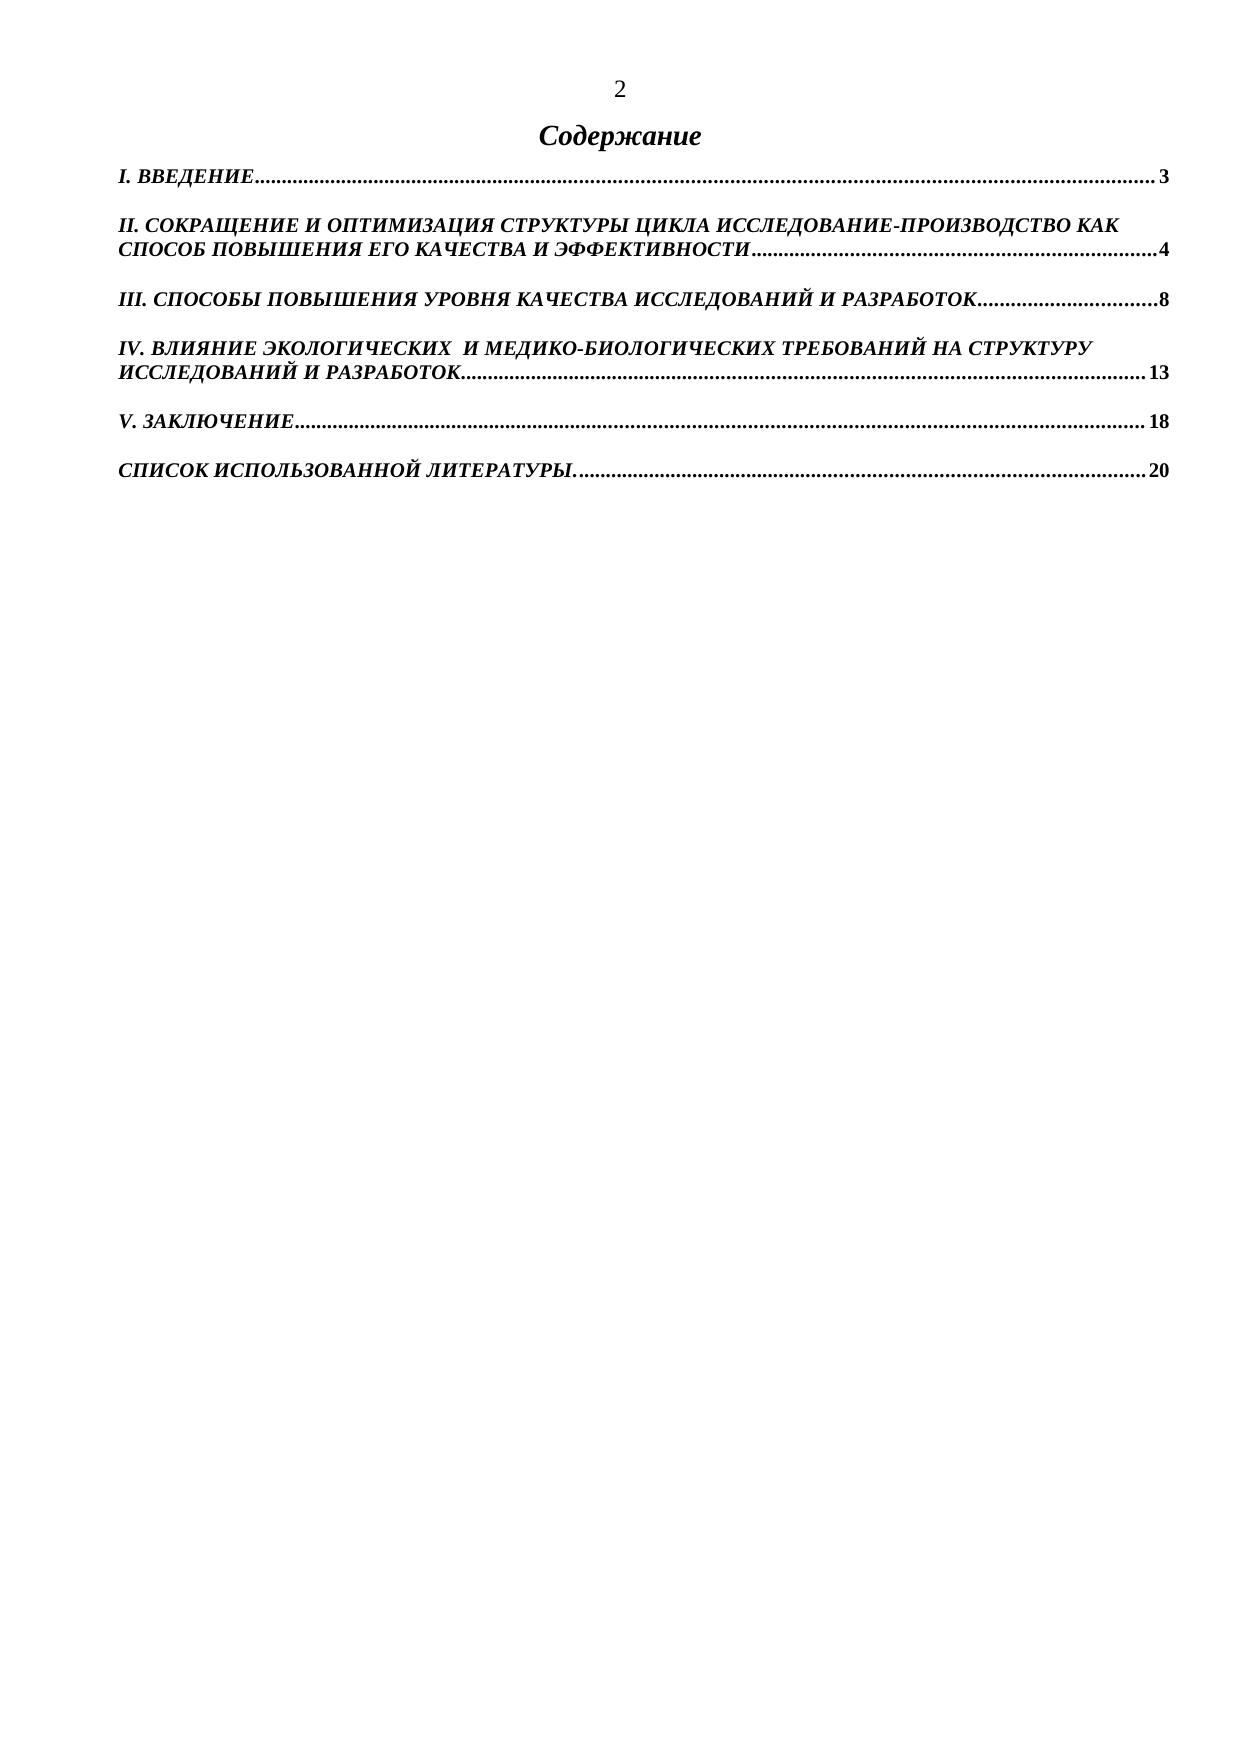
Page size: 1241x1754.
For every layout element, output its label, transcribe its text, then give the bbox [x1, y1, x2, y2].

text IV. ВЛИЯНИЕ ЭКОЛОГИЧЕСКИХ И МЕДИКО-БИОЛОГИЧЕСКИХ ТРЕБОВАНИЙ НА СТРУКТУРУ ИССЛЕДОВАНИЙ И РАЗРАБОТОК [118, 335, 1122, 383]
text III. СПОСОБЫ ПОВЫШЕНИЯ УРОВНЯ КАЧЕСТВА ИССЛЕДОВАНИЙ И РАЗРАБОТОК [118, 286, 1122, 310]
text СПИСОК ИСПОЛЬЗОВАННОЙ ЛИТЕРАТУРЫ. [118, 458, 1122, 482]
text II. СОКРАЩЕНИЕ И ОПТИМИЗАЦИЯ СТРУКТУРЫ ЦИКЛА ИССЛЕДОВАНИЕ-ПРОИЗВОДСТВО КАК СПОСОБ ПОВЫШЕНИЯ ЕГО КАЧЕСТВА И ЭФФЕКТИВНОСТИ [118, 213, 1122, 261]
text V. ЗАКЛЮЧЕНИЕ [118, 408, 1122, 433]
text Содержание [118, 118, 1122, 152]
text I. ВВЕДЕНИЕ [118, 164, 1122, 188]
